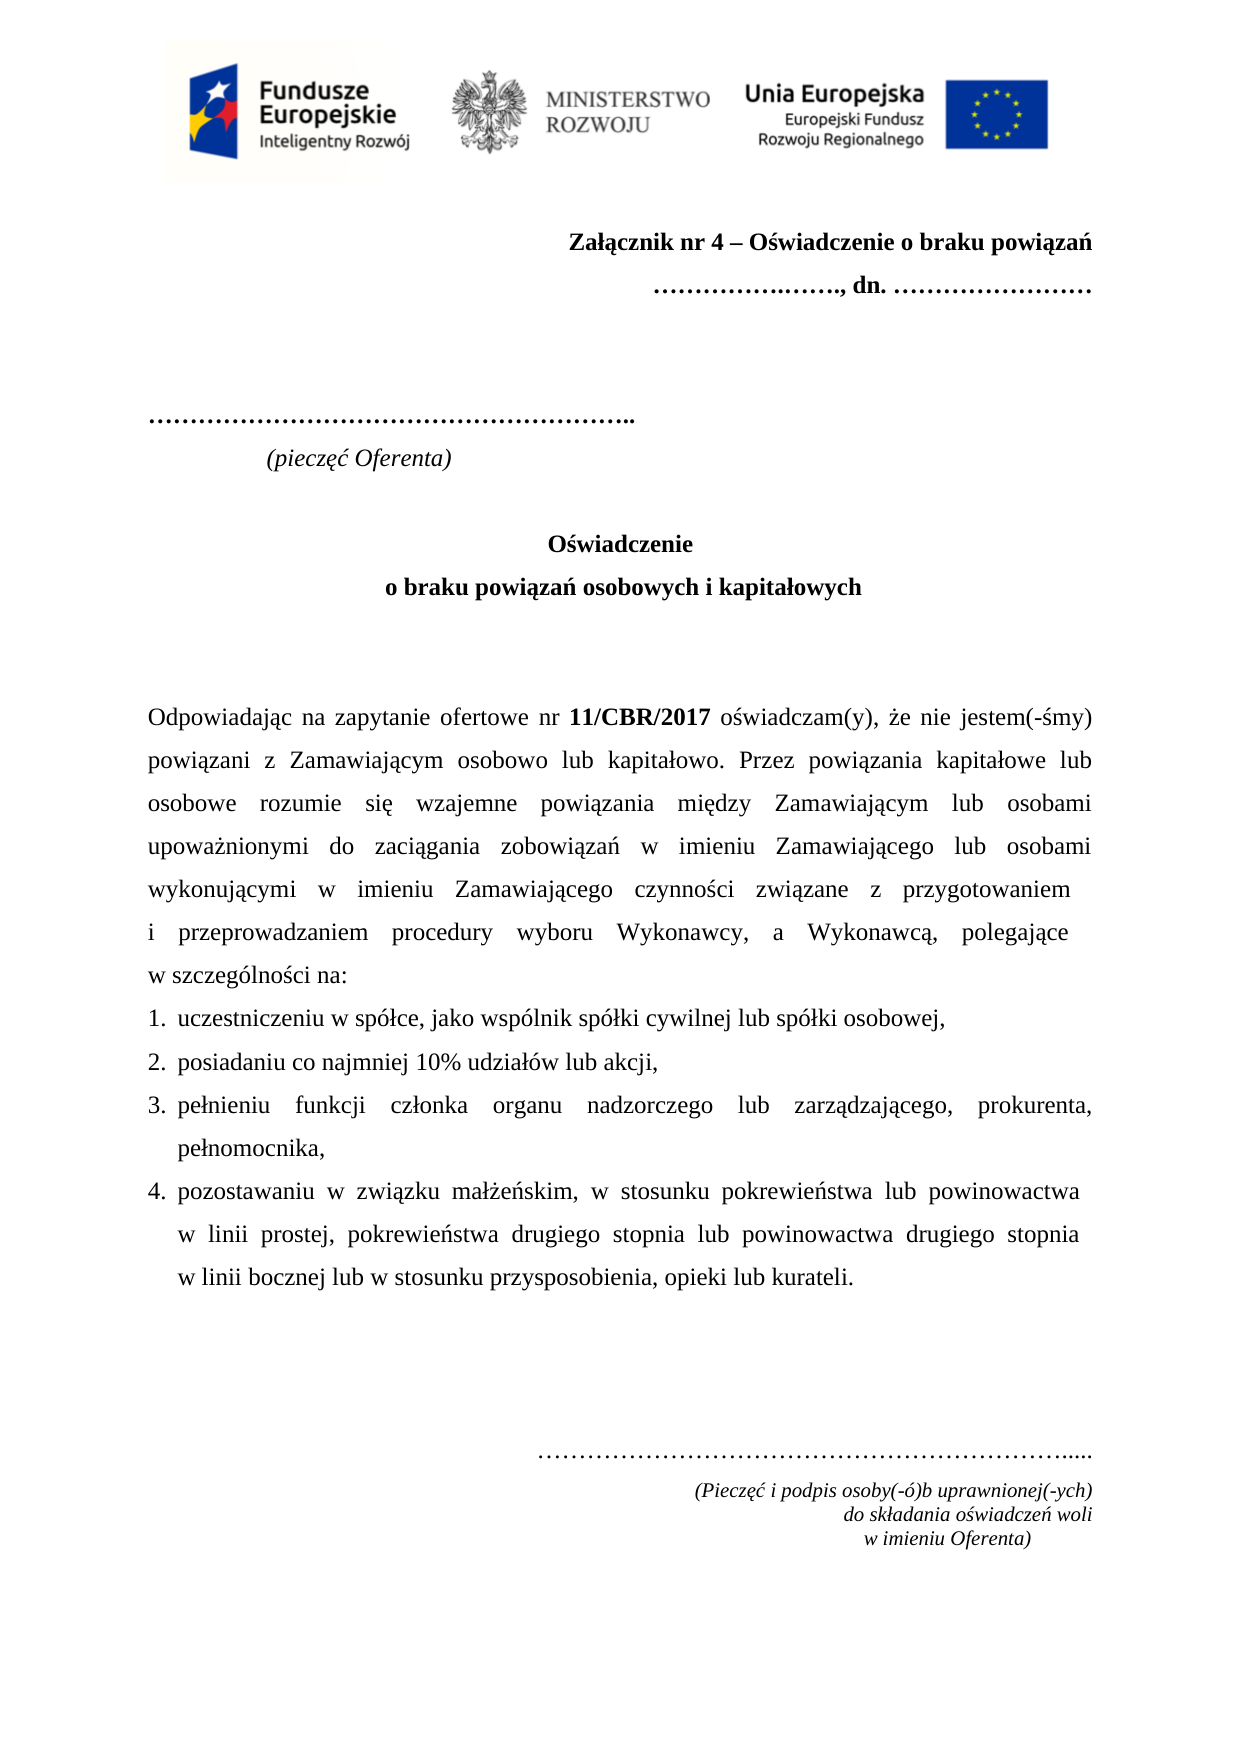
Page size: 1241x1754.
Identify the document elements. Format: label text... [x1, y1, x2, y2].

text do składania oświadczeń woli [369, 1502, 1093, 1526]
picture [147, 29, 1093, 200]
text o braku powiązań osobowych i kapitałowych [148, 572, 1093, 601]
text Odpowiadając na zapytanie ofertowe nr 11/CBR/2017 oświadczam(y), że nie jestem(-śmy) powiązani z Zamawiającym osobowo lub kapitałowo. Przez powiązania kapitałowe lub osobowe rozumie się wzajemne powiązania między Zamawiającym lub osobami upoważnionymi do zaciągania zobowiązań w imieniu Zamawiającego lub osobami wykonującymi w imieniu Zamawiającego czynności związane z przygotowaniem i przeprowadzaniem procedury wyboru Wykonawcy, a Wykonawcą, polegające w szczególności na: [148, 702, 1093, 989]
text Oświadczenie [148, 529, 1093, 558]
text ………………………………………………….. [148, 400, 1093, 428]
text ………………………………………………………..... [148, 1435, 1093, 1463]
list posiadaniu co najmniej 10% udziałów lub akcji, [148, 1047, 1093, 1075]
list pełnieniu funkcji członka organu nadzorczego lub zarządzającego, prokurenta, pełnomocnika, [148, 1090, 1093, 1162]
text (pieczęć Oferenta) [148, 443, 1093, 472]
text (Pieczęć i podpis osoby(-ó)b uprawnionej(-ych) [148, 1478, 1093, 1502]
list uczestniczeniu w spółce, jako wspólnik spółki cywilnej lub spółki osobowej, [148, 1003, 1093, 1032]
text …………….……., dn. …………………… [148, 270, 1093, 299]
list pozostawaniu w związku małżeńskim, w stosunku pokrewieństwa lub powinowactwa w linii prostej, pokrewieństwa drugiego stopnia lub powinowactwa drugiego stopnia w linii bocznej lub w stosunku przysposobienia, opieki lub kurateli. [148, 1176, 1093, 1291]
text w imieniu Oferenta) [664, 1526, 1093, 1550]
text Załącznik nr 4 – Oświadczenie o braku powiązań [148, 227, 1093, 256]
